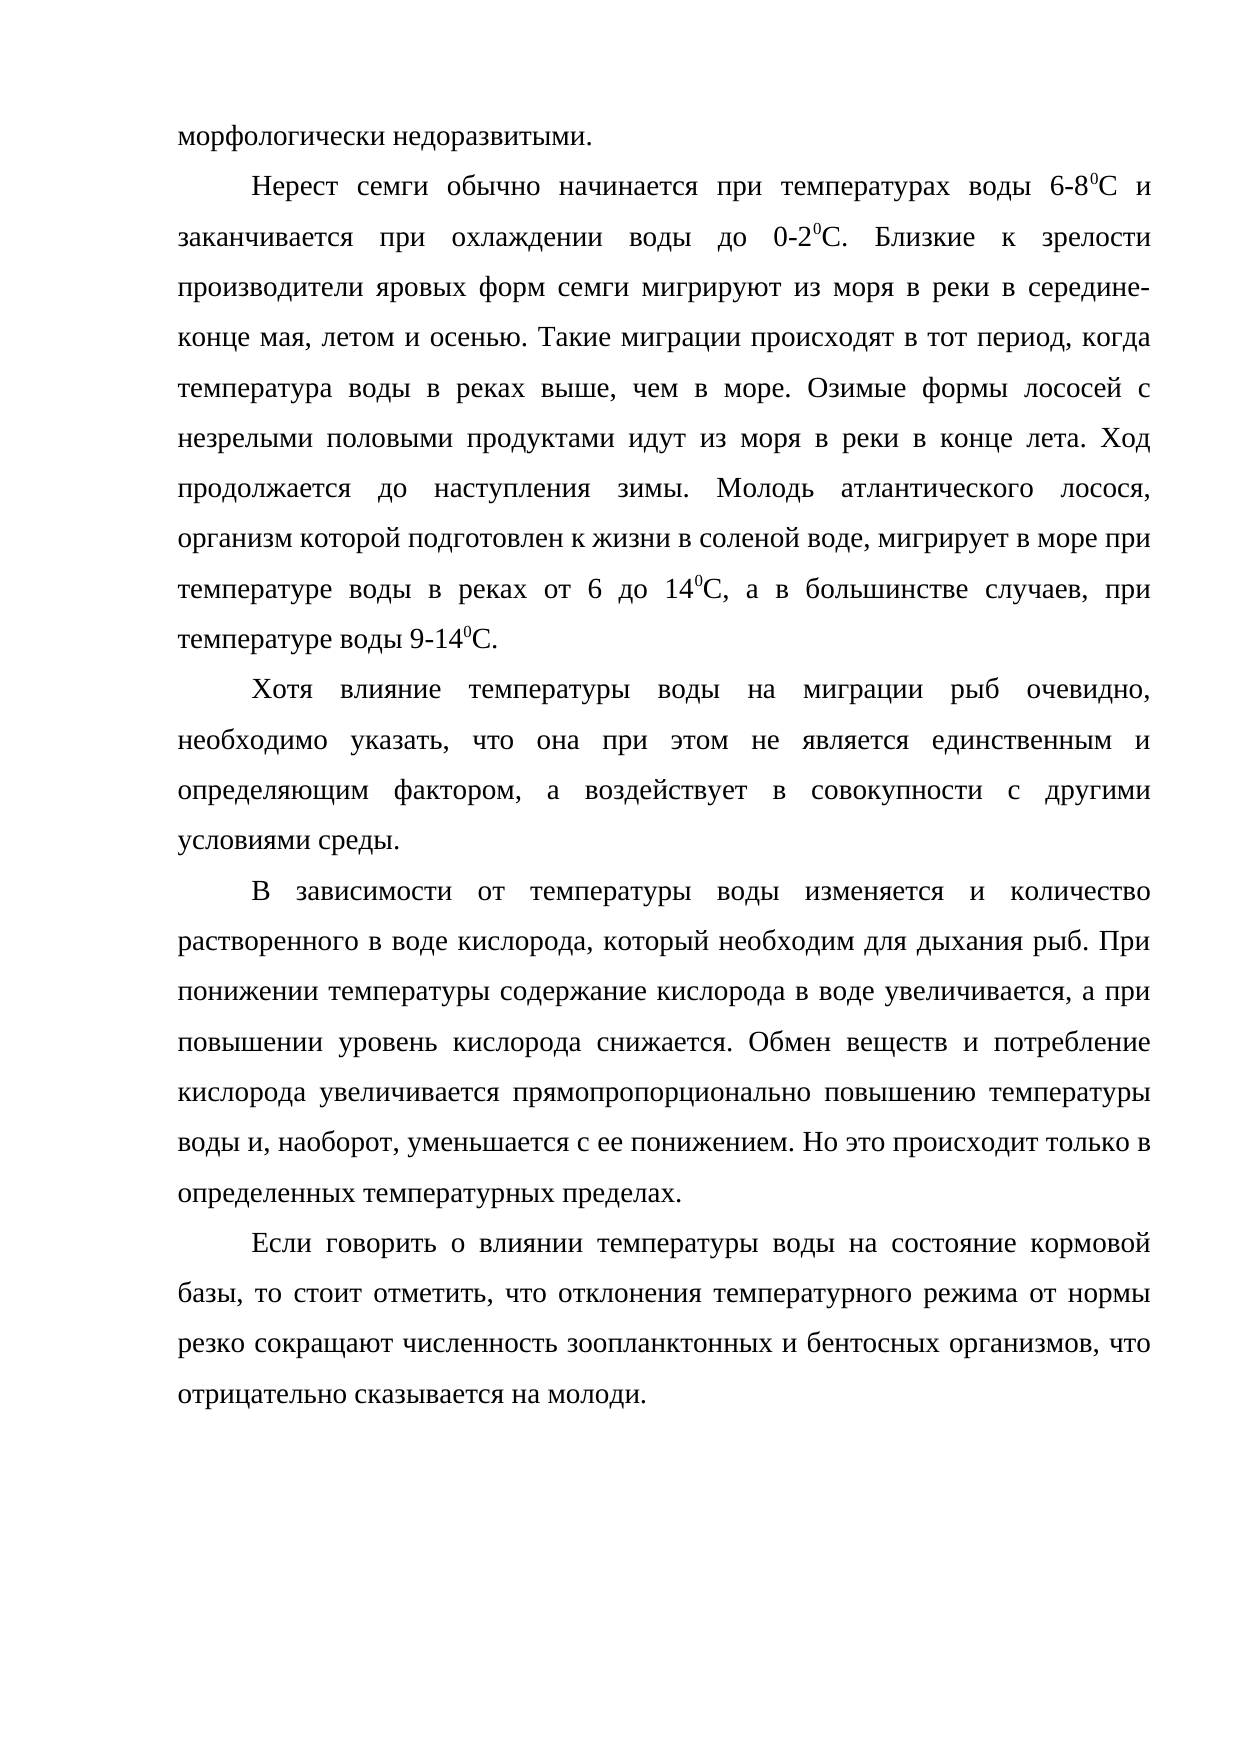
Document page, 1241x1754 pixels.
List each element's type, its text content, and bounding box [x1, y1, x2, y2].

text В зависимости от температуры воды изменяется и количество растворенного в воде кислорода, который необходим для дыхания рыб. При понижении температуры содержание кислорода в воде увеличивается, а при повышении уровень кислорода снижается. Обмен веществ и потребление кислорода увеличивается прямопропорционально повышению температуры воды и, наоборот, уменьшается с ее понижением. Но это происходит только в определенных температурных пределах. [177, 873, 1152, 1208]
text Нерест семги обычно начинается при температурах воды 6-80С и заканчивается при охлаждении воды до 0-20С. Близкие к зрелости производители яровых форм семги мигрируют из моря в реки в середине-конце мая, летом и осенью. Такие миграции происходят в тот период, когда температура воды в реках выше, чем в море. Озимые формы лососей с незрелыми половыми продуктами идут из моря в реки в конце лета. Ход продолжается до наступления зимы. Молодь атлантического лосося, организм которой подготовлен к жизни в соленой воде, мигрирует в море при температуре воды в реках от 6 до 140С, а в большинстве случаев, при температуре воды 9-140С. [177, 168, 1152, 655]
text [177, 118, 1152, 152]
text Хотя влияние температуры воды на миграции рыб очевидно, необходимо указать, что она при этом не является единственным и определяющим фактором, а воздействует в совокупности с другими условиями среды. [177, 672, 1152, 856]
text Если говорить о влиянии температуры воды на состояние кормовой базы, то стоит отметить, что отклонения температурного режима от нормы резко сокращают численность зоопланктонных и бентосных организмов, что отрицательно сказывается на молоди. [177, 1225, 1152, 1409]
